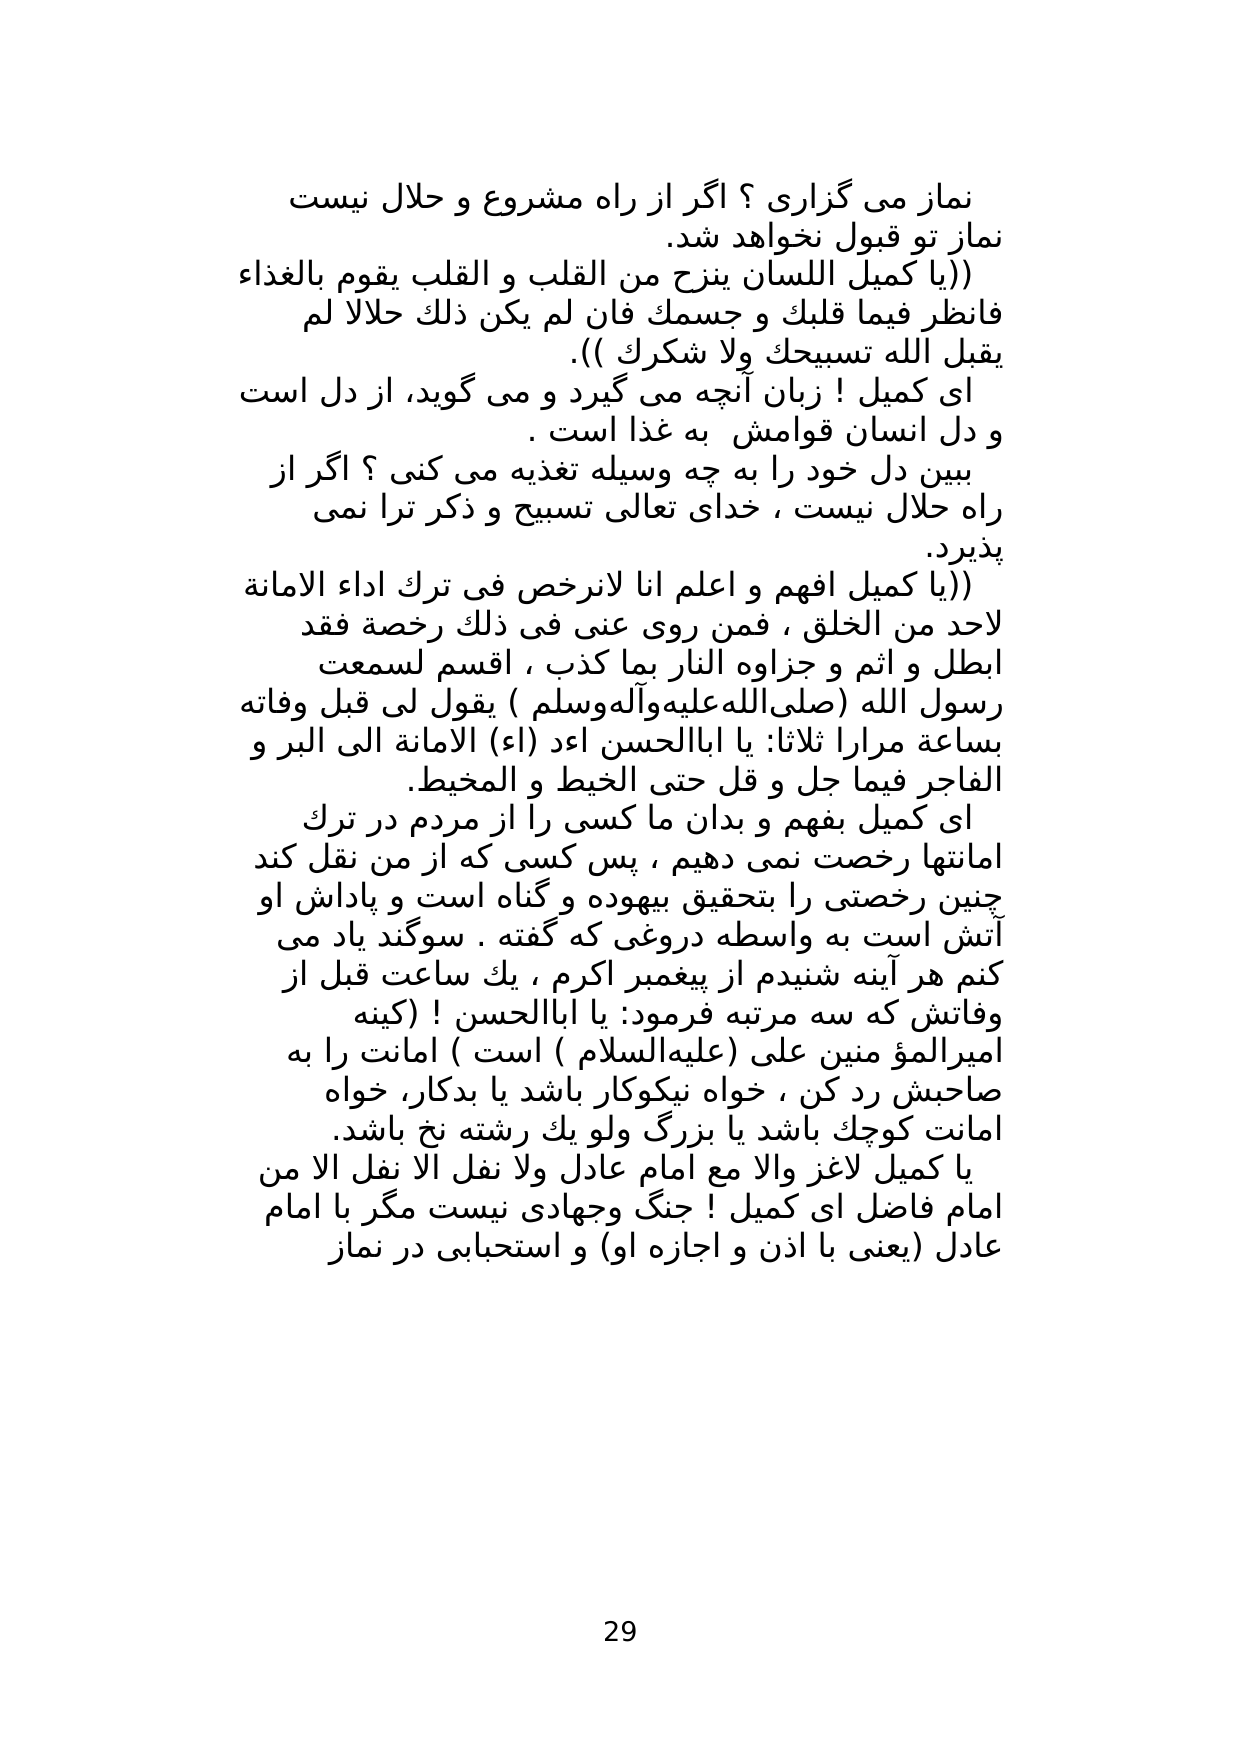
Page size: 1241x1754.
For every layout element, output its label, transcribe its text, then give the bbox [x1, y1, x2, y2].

text اى كميل ! زبان آنچه مى گيرد و مى گويد، از دل است و دل انسان قوامش ‍ به غذا است . [236, 371, 1004, 449]
text ((يا كميل اللسان ينزح من القلب و القلب يقوم بالغذاء فانظر فيما قلبك و جسمك فان لم يكن ذلك حلالا لم يقبل الله تسبيحك ولا شكرك )). [236, 255, 1004, 371]
text ((يا كميل افهم و اعلم انا لانرخص فى ترك اداء الامانة لاحد من الخلق ، فمن روى عنى فى ذلك رخصة فقد ابطل و اثم و جزاوه النار بما كذب ، اقسم لسمعت رسول الله (صلى‌الله‌عليه‌وآله‌وسلم ) يقول لى قبل وفاته بساعة مرارا ثلاثا: يا اباالحسن اءد (اء) الامانة الى البر و الفاجر فيما جل و قل حتى الخيط و المخيط. [236, 566, 1004, 799]
text اى كميل بفهم و بدان ما كسى را از مردم در ترك امانتها رخصت نمى دهيم ، پس كسى كه از من نقل كند چنين رخصتى را بتحقيق بيهوده و گناه است و پاداش او آتش است به واسطه دروغى كه گفته . سوگند ياد مى كنم هر آينه شنيدم از پيغمبر اكرم ، يك ساعت قبل از وفاتش كه سه مرتبه فرمود: يا اباالحسن ! (كينه اميرالمؤ منين على (عليه‌السلام ) است ) امانت را به صاحبش رد كن ، خواه نيكوكار باشد يا بدكار، خواه امانت كوچك باشد يا بزرگ ولو يك رشته نخ باشد. [236, 799, 1004, 1148]
text نماز مى گزارى ؟ اگر از راه مشروع و حلال نيست نماز تو قبول نخواهد شد. [236, 177, 1004, 255]
text يا كميل لاغز والا مع امام عادل ولا نفل الا نفل الا من امام فاضل اى كميل ! جنگ وجهادى نيست مگر با امام عادل (يعنى با اذن و اجازه او) و استحبابى در نماز [236, 1148, 1004, 1265]
text ببين دل خود را به چه وسيله تغذيه مى كنى ؟ اگر از راه حلال نيست ، خداى تعالى تسبيح و ذكر ترا نمى پذيرد. [236, 449, 1004, 566]
